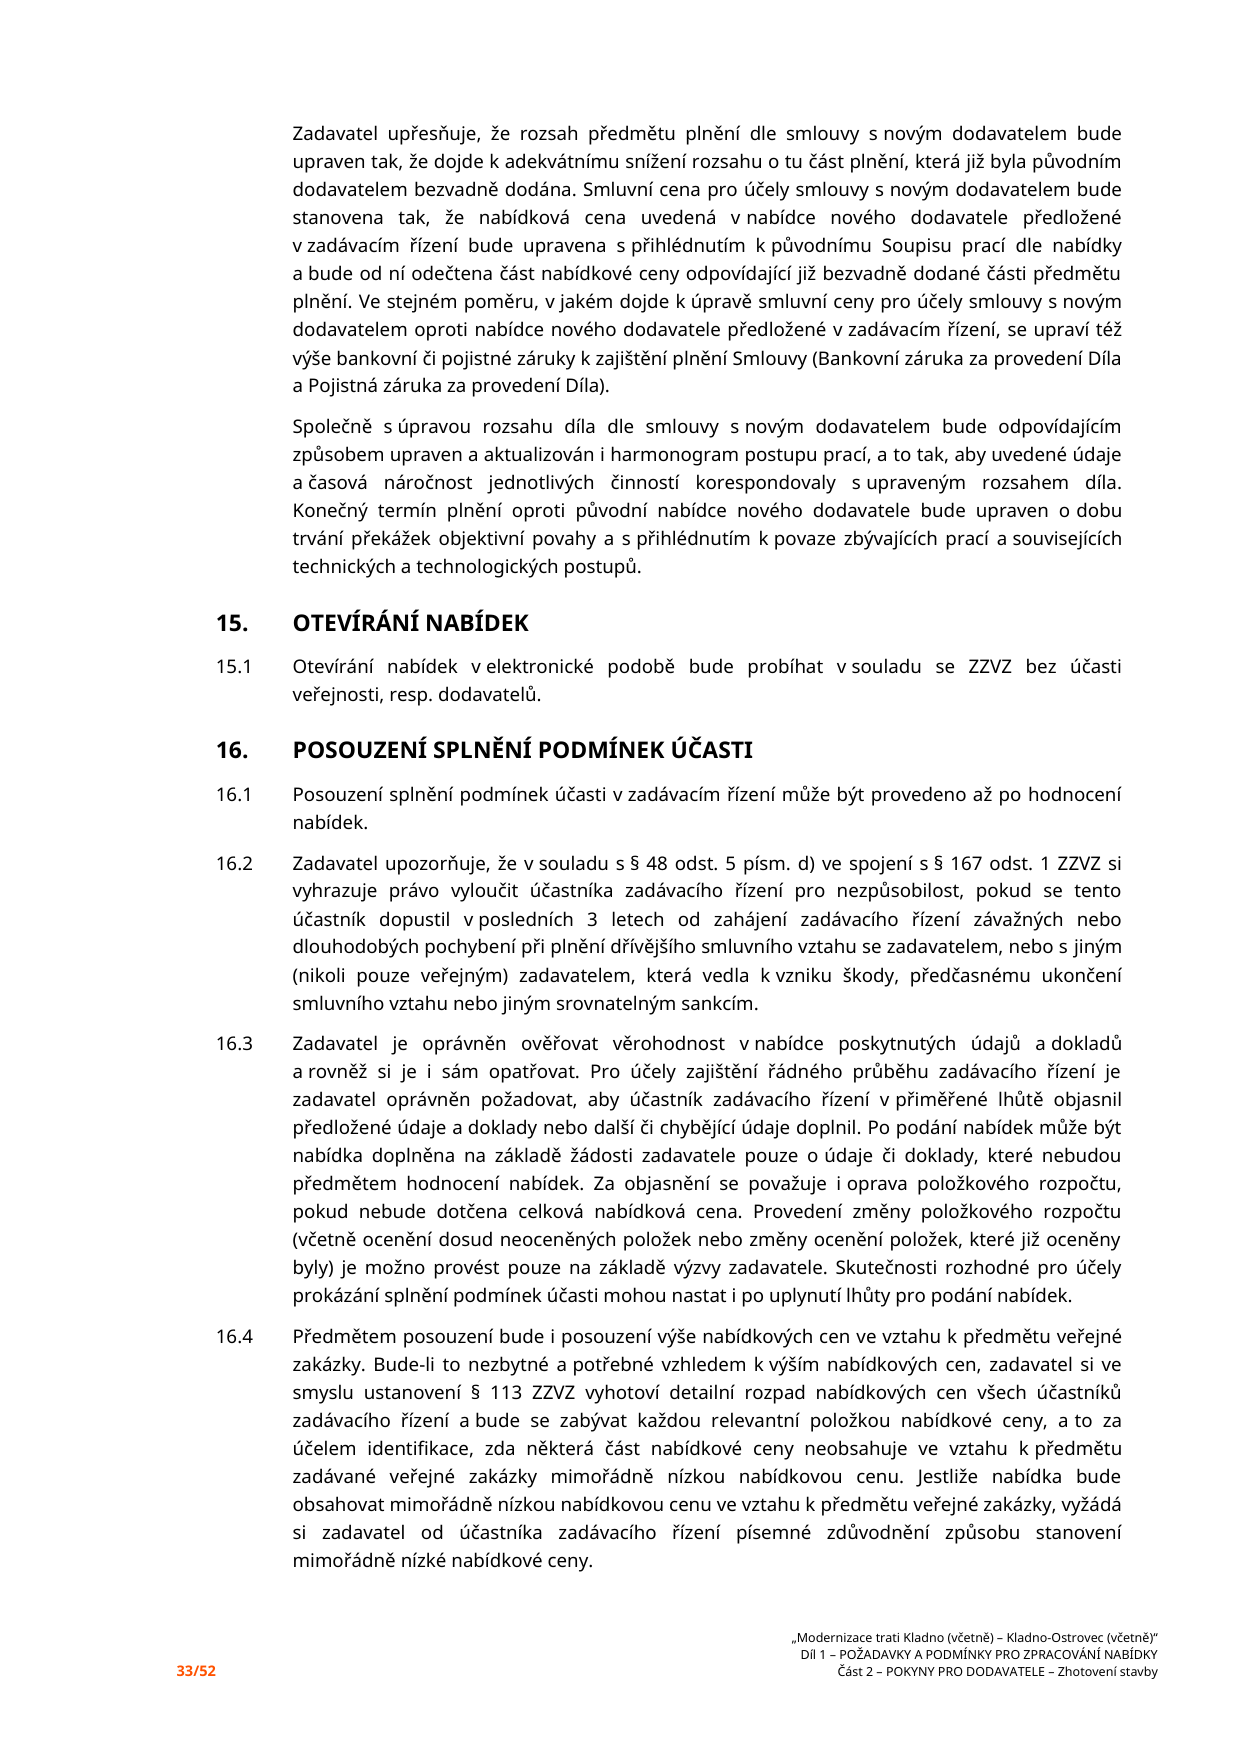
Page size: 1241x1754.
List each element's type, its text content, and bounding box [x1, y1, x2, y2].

text OTEVÍRÁNÍ NABÍDEK [216, 606, 1122, 638]
list Společně s úpravou rozsahu díla dle smlouvy s novým dodavatelem bude odpovídajícím způsobem upraven a aktualizován i harmonogram postupu prací, a to tak, aby uvedené údaje a časová náročnost jednotlivých činností korespondovaly s upraveným rozsahem díla. Konečný termín plnění oproti původní nabídce nového dodavatele bude upraven o dobu trvání překážek objektivní povahy a s přihlédnutím k povaze zbývajících prací a souvisejících technických a technologických postupů. [292, 413, 1122, 579]
text Zadavatel upozorňuje, že v souladu s § 48 odst. 5 písm. d) ve spojení s § 167 odst. 1 ZZVZ si vyhrazuje právo vyloučit účastníka zadávacího řízení pro nezpůsobilost, pokud se tento účastník dopustil v posledních 3 letech od zahájení zadávacího řízení závažných nebo dlouhodobých pochybení při plnění dřívějšího smluvního vztahu se zadavatelem, nebo s jiným (nikoli pouze veřejným) zadavatelem, která vedla k vzniku škody, předčasnému ukončení smluvního vztahu nebo jiným srovnatelným sankcím. [216, 850, 1122, 1015]
text Předmětem posouzení bude i posouzení výše nabídkových cen ve vztahu k předmětu veřejné zakázky. Bude-li to nezbytné a potřebné vzhledem k výším nabídkových cen, zadavatel si ve smyslu ustanovení § 113 ZZVZ vyhotoví detailní rozpad nabídkových cen všech účastníků zadávacího řízení a bude se zabývat každou relevantní položkou nabídkové ceny, a to za účelem identifikace, zda některá část nabídkové ceny neobsahuje ve vztahu k předmětu zadávané veřejné zakázky mimořádně nízkou nabídkovou cenu. Jestliže nabídka bude obsahovat mimořádně nízkou nabídkovou cenu ve vztahu k předmětu veřejné zakázky, vyžádá si zadavatel od účastníka zadávacího řízení písemné zdůvodnění způsobu stanovení mimořádně nízké nabídkové ceny. [216, 1323, 1122, 1573]
text Otevírání nabídek v elektronické podobě bude probíhat v souladu se ZZVZ bez účasti veřejnosti, resp. dodavatelů. [216, 653, 1122, 707]
text Zadavatel je oprávněn ověřovat věrohodnost v nabídce poskytnutých údajů a dokladů a rovněž si je i sám opatřovat. Pro účely zajištění řádného průběhu zadávacího řízení je zadavatel oprávněn požadovat, aby účastník zadávacího řízení v přiměřené lhůtě objasnil předložené údaje a doklady nebo další či chybějící údaje doplnil. Po podání nabídek může být nabídka doplněna na základě žádosti zadavatele pouze o údaje či doklady, které nebudou předmětem hodnocení nabídek. Za objasnění se považuje i oprava položkového rozpočtu, pokud nebude dotčena celková nabídková cena. Provedení změny položkového rozpočtu (včetně ocenění dosud neoceněných položek nebo změny ocenění položek, které již oceněny byly) je možno provést pouze na základě výzvy zadavatele. Skutečnosti rozhodné pro účely prokázání splnění podmínek účasti mohou nastat i po uplynutí lhůty pro podání nabídek. [216, 1030, 1122, 1308]
text Posouzení splnění podmínek účasti v zadávacím řízení může být provedeno až po hodnocení nabídek. [216, 781, 1122, 835]
list Zadavatel upřesňuje, že rozsah předmětu plnění dle smlouvy s novým dodavatelem bude upraven tak, že dojde k adekvátnímu snížení rozsahu o tu část plnění, která již byla původním dodavatelem bezvadně dodána. Smluvní cena pro účely smlouvy s novým dodavatelem bude stanovena tak, že nabídková cena uvedená v nabídce nového dodavatele předložené v zadávacím řízení bude upravena s přihlédnutím k původnímu Soupisu prací dle nabídky a bude od ní odečtena část nabídkové ceny odpovídající již bezvadně dodané části předmětu plnění. Ve stejném poměru, v jakém dojde k úpravě smluvní ceny pro účely smlouvy s novým dodavatelem oproti nabídce nového dodavatele předložené v zadávacím řízení, se upraví též výše bankovní či pojistné záruky k zajištění plnění Smlouvy (Bankovní záruka za provedení Díla a Pojistná záruka za provedení Díla). [292, 121, 1122, 398]
text POSOUZENÍ SPLNĚNÍ PODMÍNEK ÚČASTI [216, 734, 1122, 766]
